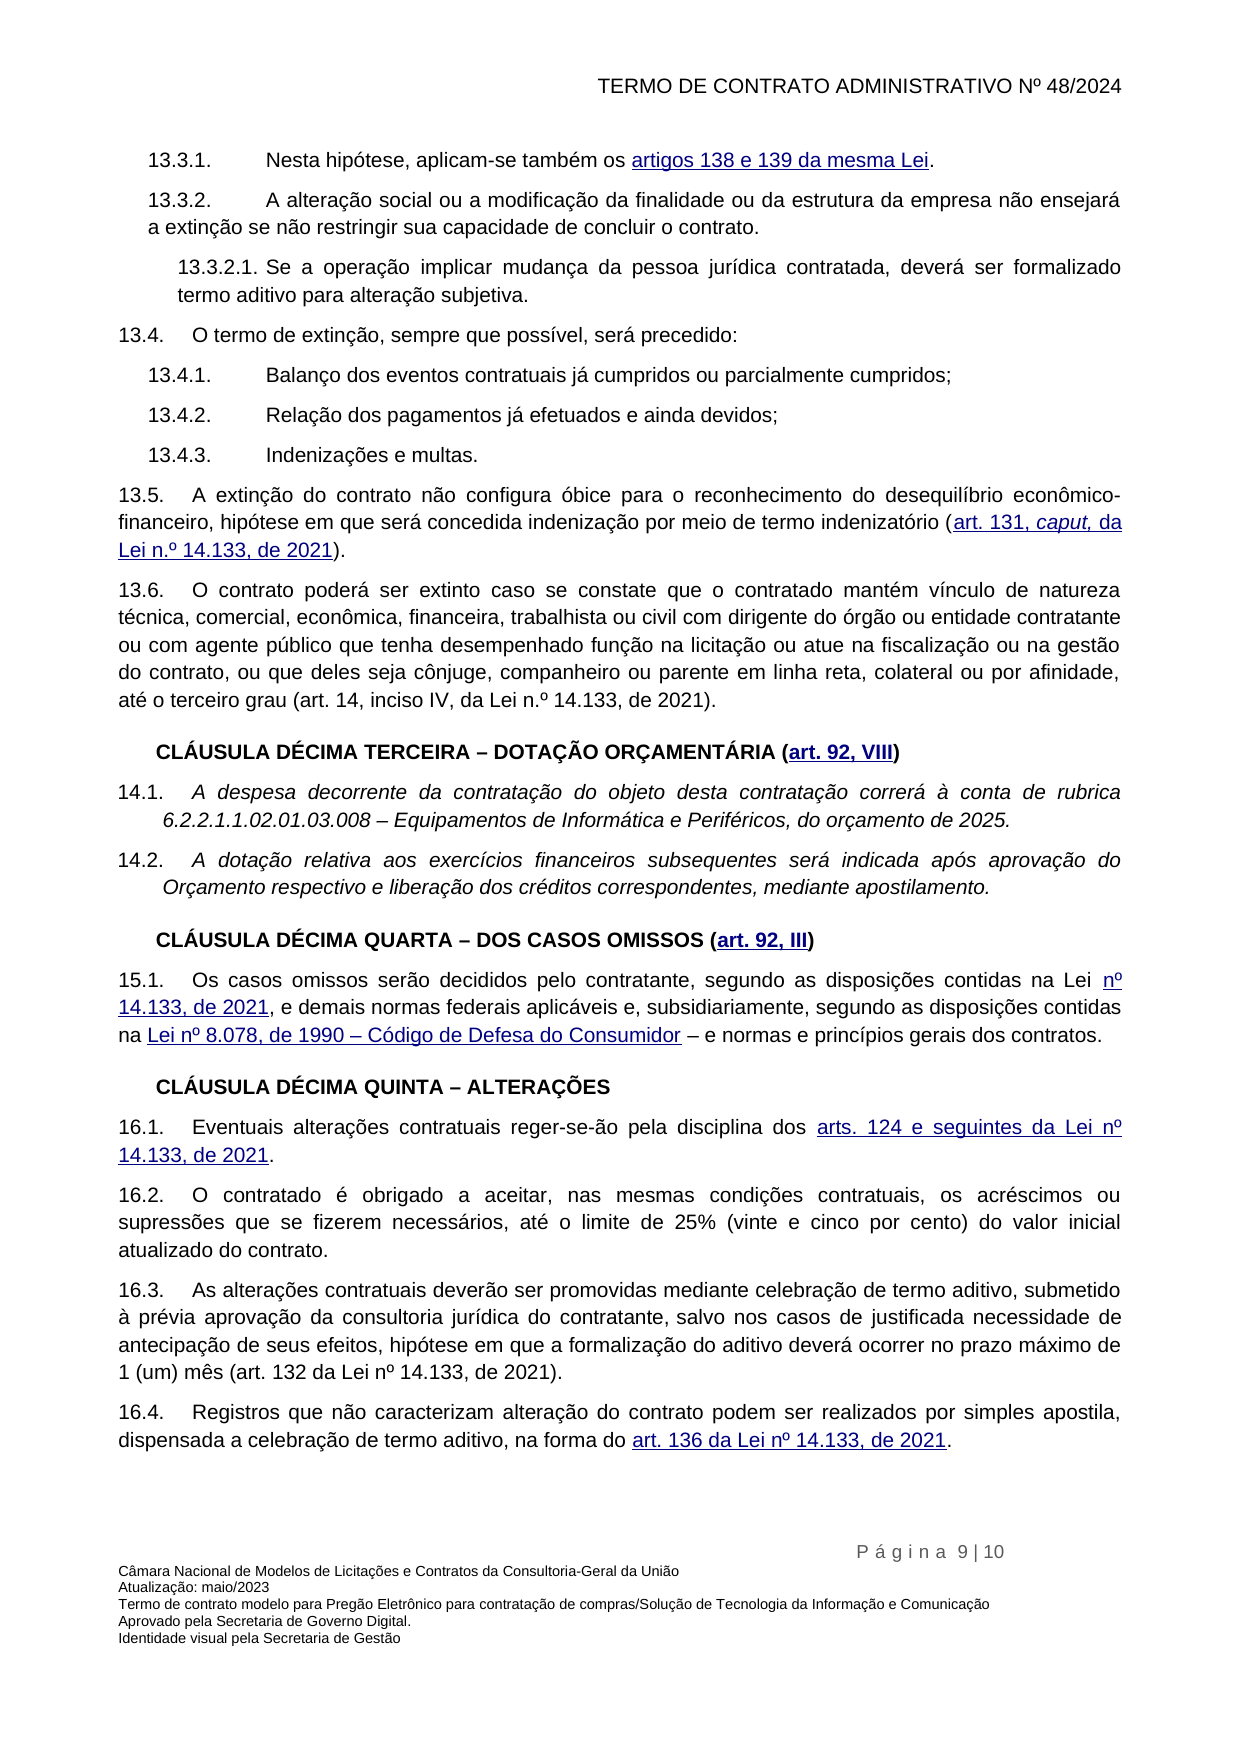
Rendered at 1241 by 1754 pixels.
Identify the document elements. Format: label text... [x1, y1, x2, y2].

text O termo de extinção, sempre que possível, será precedido: [118, 323, 1122, 347]
text Relação dos pagamentos já efetuados e ainda devidos; [148, 403, 1122, 427]
text Nesta hipótese, aplicam-se também os artigos 138 e 139 da mesma Lei. [148, 148, 1122, 172]
text Eventuais alterações contratuais reger-se-ão pela disciplina dos arts. 124 e seguintes da Lei nº 14.133, de 2021. [118, 1115, 1122, 1167]
text CLÁUSULA DÉCIMA QUARTA – DOS CASOS OMISSOS (art. 92, III) [118, 928, 1122, 952]
text O contratado é obrigado a aceitar, nas mesmas condições contratuais, os acréscimos ou supressões que se fizerem necessários, até o limite de 25% (vinte e cinco por cento) do valor inicial atualizado do contrato. [118, 1183, 1122, 1262]
text Balanço dos eventos contratuais já cumpridos ou parcialmente cumpridos; [148, 363, 1122, 387]
text O contrato poderá ser extinto caso se constate que o contratado mantém vínculo de natureza técnica, comercial, econômica, financeira, trabalhista ou civil com dirigente do órgão ou entidade contratante ou com agente público que tenha desempenhado função na licitação ou atue na fiscalização ou na gestão do contrato, ou que deles seja cônjuge, companheiro ou parente em linha reta, colateral ou por afinidade, até o terceiro grau (art. 14, inciso IV, da Lei n.º 14.133, de 2021). [118, 578, 1122, 712]
text As alterações contratuais deverão ser promovidas mediante celebração de termo aditivo, submetido à prévia aprovação da consultoria jurídica do contratante, salvo nos casos de justificada necessidade de antecipação de seus efeitos, hipótese em que a formalização do aditivo deverá ocorrer no prazo máximo de 1 (um) mês (art. 132 da Lei nº 14.133, de 2021). [118, 1278, 1122, 1384]
text A extinção do contrato não configura óbice para o reconhecimento do desequilíbrio econômico-financeiro, hipótese em que será concedida indenização por meio de termo indenizatório (art. 131, caput, da Lei n.º 14.133, de 2021). [118, 483, 1122, 562]
text Os casos omissos serão decididos pelo contratante, segundo as disposições contidas na Lei nº 14.133, de 2021, e demais normas federais aplicáveis e, subsidiariamente, segundo as disposições contidas na Lei nº 8.078, de 1990 – Código de Defesa do Consumidor – e normas e princípios gerais dos contratos. [118, 968, 1122, 1047]
text A dotação relativa aos exercícios financeiros subsequentes será indicada após aprovação do Orçamento respectivo e liberação dos créditos correspondentes, mediante apostilamento. [117, 848, 1122, 899]
text A alteração social ou a modificação da finalidade ou da estrutura da empresa não ensejará a extinção se não restringir sua capacidade de concluir o contrato. [148, 188, 1122, 239]
text CLÁUSULA DÉCIMA QUINTA – ALTERAÇÕES [118, 1075, 1122, 1099]
text Se a operação implicar mudança da pessoa jurídica contratada, deverá ser formalizado termo aditivo para alteração subjetiva. [177, 255, 1122, 307]
text A despesa decorrente da contratação do objeto desta contratação correrá à conta de rubrica 6.2.2.1.1.02.01.03.008 – Equipamentos de Informática e Periféricos, do orçamento de 2025. [117, 780, 1122, 832]
text Indenizações e multas. [148, 443, 1122, 467]
text Registros que não caracterizam alteração do contrato podem ser realizados por simples apostila, dispensada a celebração de termo aditivo, na forma do art. 136 da Lei nº 14.133, de 2021. [118, 1400, 1122, 1452]
text CLÁUSULA DÉCIMA TERCEIRA – DOTAÇÃO ORÇAMENTÁRIA (art. 92, VIII) [118, 740, 1122, 764]
